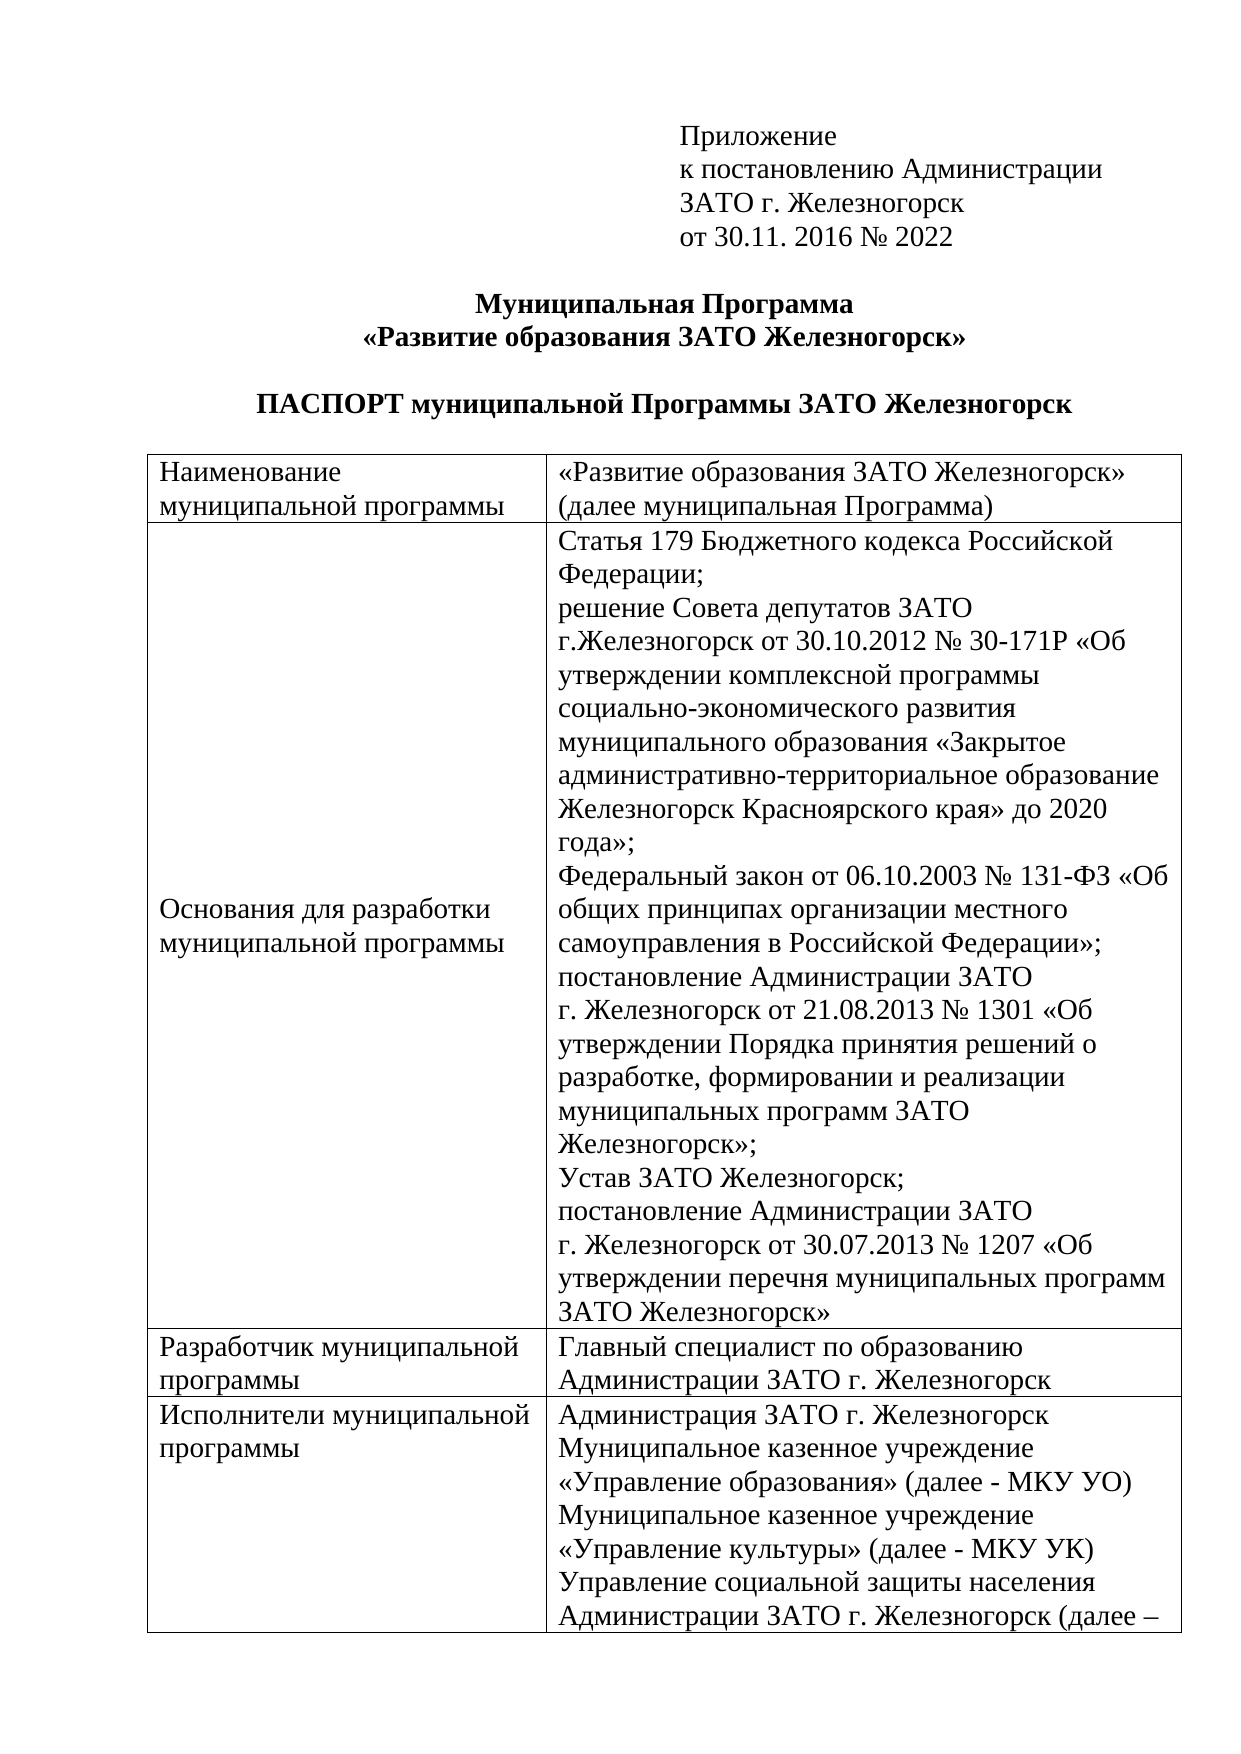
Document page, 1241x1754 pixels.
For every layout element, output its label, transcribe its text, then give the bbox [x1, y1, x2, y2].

table_header Наименование муниципальной программы [148, 455, 546, 522]
table_cell Основания для разработки муниципальной программы [148, 523, 546, 1328]
table_cell Разработчик муниципальной программы [148, 1329, 546, 1396]
table_header «Развитие образования ЗАТО Железногорск» (далее муниципальная Программа) [547, 455, 1181, 522]
text к постановлению Администрации [679, 152, 1181, 185]
table_cell Исполнители муниципальной программы [148, 1397, 546, 1632]
list Муниципальная Программа [148, 286, 1181, 319]
list ПАСПОРТ муниципальной Программы ЗАТО Железногорск [148, 386, 1181, 420]
text Приложение [679, 118, 1181, 152]
table_cell Главный специалист по образованию Администрации ЗАТО г. Железногорск [547, 1329, 1181, 1396]
text от 30.11. 2016 № 2022 [679, 219, 1181, 252]
list «Развитие образования ЗАТО Железногорск» [148, 319, 1181, 353]
text ЗАТО г. Железногорск [679, 185, 1181, 219]
table_cell Статья 179 Бюджетного кодекса Российской Федерации; решение Совета депутатов ЗАТО г.Железногорск от 30.10.2012 № 30-171Р «Об утверждении комплексной программы социально-экономического развития муниципального образования «Закрытое административно-территориальное образование Железногорск Красноярского края» до 2020 года»; Федеральный закон от 06.10.2003 № 131-ФЗ «Об общих принципах организации местного самоуправления в Российской Федерации»; постановление Администрации ЗАТО г. Железногорск от 21.08.2013 № 1301 «Об утверждении Порядка принятия решений о разработке, формировании и реализации муниципальных программ ЗАТО Железногорск»; Устав ЗАТО Железногорск; постановление Администрации ЗАТО г. Железногорск от 30.07.2013 № 1207 «Об утверждении перечня муниципальных программ ЗАТО Железногорск» [547, 523, 1181, 1328]
